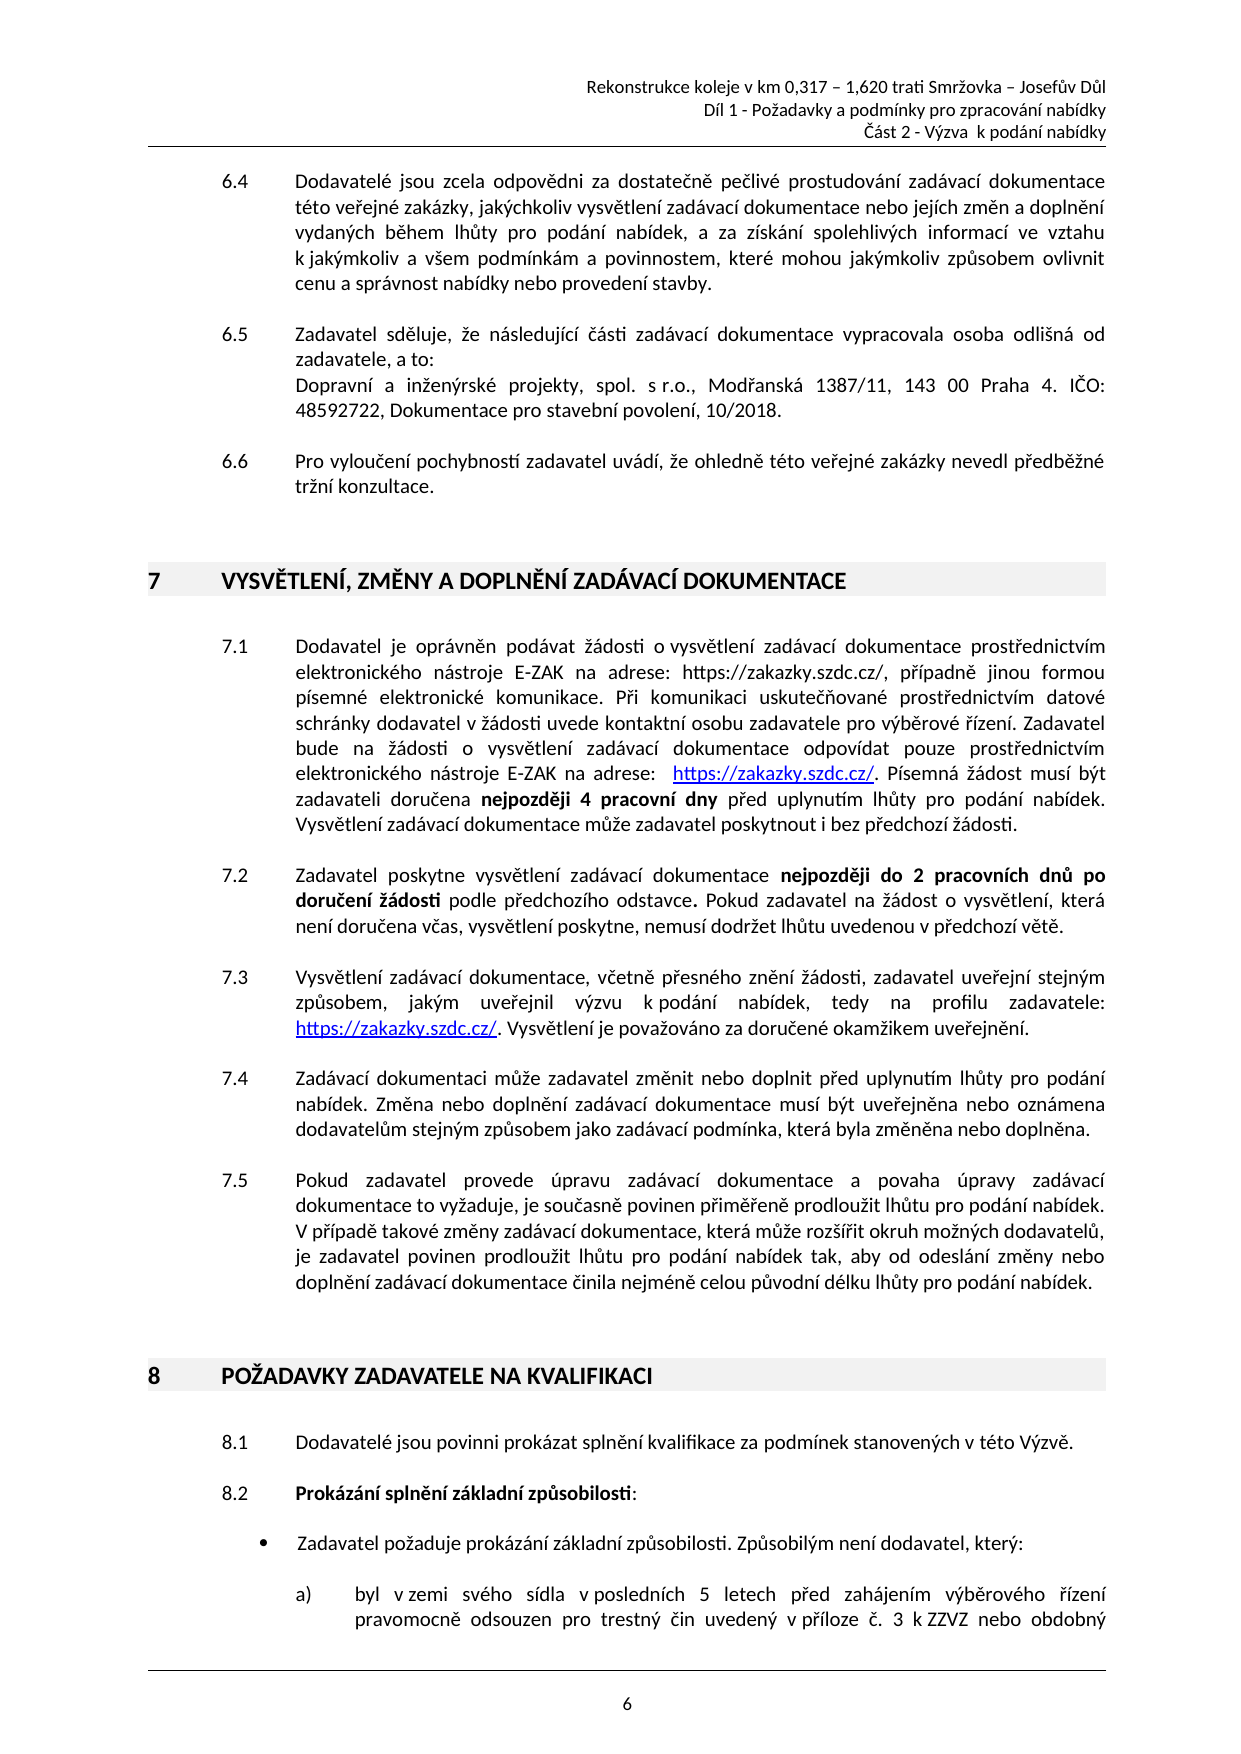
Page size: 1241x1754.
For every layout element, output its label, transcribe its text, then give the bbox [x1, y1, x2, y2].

list Zadavatel požaduje prokázání základní způsobilosti. Způsobilým není dodavatel, který: [260, 1531, 1106, 1556]
list Dodavatel je oprávněn podávat žádosti o vysvětlení zadávací dokumentace prostřednictvím elektronického nástroje E-ZAK na adrese: https://zakazky.szdc.cz/, případně jinou formou písemné elektronické komunikace. Při komunikaci uskutečňované prostřednictvím datové schránky dodavatel v žádosti uvede kontaktní osobu zadavatele pro výběrové řízení. Zadavatel bude na žádosti o vysvětlení zadávací dokumentace odpovídat pouze prostřednictvím elektronického nástroje E-ZAK na adrese: https://zakazky.szdc.cz/. Písemná žádost musí být zadavateli doručena nejpozději 4 pracovní dny před uplynutím lhůty pro podání nabídek. Vysvětlení zadávací dokumentace může zadavatel poskytnout i bez předchozí žádosti. [222, 633, 1106, 837]
list Zadavatel poskytne vysvětlení zadávací dokumentace nejpozději do 2 pracovních dnů po doručení žádosti podle předchozího odstavce. Pokud zadavatel na žádost o vysvětlení, která není doručena včas, vysvětlení poskytne, nemusí dodržet lhůtu uvedenou v předchozí větě. [222, 862, 1106, 938]
list Vysvětlení zadávací dokumentace, včetně přesného znění žádosti, zadavatel uveřejní stejným způsobem, jakým uveřejnil výzvu k podání nabídek, tedy na profilu zadavatele: https://zakazky.szdc.cz/. Vysvětlení je považováno za doručené okamžikem uveřejnění. [222, 964, 1106, 1040]
list Zadávací dokumentaci může zadavatel změnit nebo doplnit před uplynutím lhůty pro podání nabídek. Změna nebo doplnění zadávací dokumentace musí být uveřejněna nebo oznámena dodavatelům stejným způsobem jako zadávací podmínka, která byla změněna nebo doplněna. [222, 1066, 1106, 1142]
list Prokázání splnění základní způsobilosti: [222, 1480, 1106, 1505]
subtitle VYSVĚTLENÍ, ZMĚNY A DOPLNĚNÍ ZADÁVACÍ DOKUMENTACE [148, 562, 1106, 596]
subtitle POŽADAVKY ZADAVATELE NA KVALIFIKACI [148, 1358, 1106, 1391]
list Dodavatelé jsou zcela odpovědni za dostatečně pečlivé prostudování zadávací dokumentace této veřejné zakázky, jakýchkoliv vysvětlení zadávací dokumentace nebo jejích změn a doplnění vydaných během lhůty pro podání nabídek, a za získání spolehlivých informací ve vztahu k jakýmkoliv a všem podmínkám a povinnostem, které mohou jakýmkoliv způsobem ovlivnit cenu a správnost nabídky nebo provedení stavby. [222, 168, 1106, 296]
list Dodavatelé jsou povinni prokázat splnění kvalifikace za podmínek stanovených v této Výzvě. [222, 1429, 1106, 1454]
list Pro vyloučení pochybností zadavatel uvádí, že ohledně této veřejné zakázky nevedl předběžné tržní konzultace. [222, 448, 1106, 499]
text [295, 1581, 1106, 1632]
text Dopravní a inženýrské projekty, spol. s r.o., Modřanská 1387/11, 143 00 Praha 4. IČO: 48592722, Dokumentace pro stavební povolení, 10/2018. [295, 372, 1106, 423]
list Pokud zadavatel provede úpravu zadávací dokumentace a povaha úpravy zadávací dokumentace to vyžaduje, je současně povinen přiměřeně prodloužit lhůtu pro podání nabídek. V případě takové změny zadávací dokumentace, která může rozšířit okruh možných dodavatelů, je zadavatel povinen prodloužit lhůtu pro podání nabídek tak, aby od odeslání změny nebo doplnění zadávací dokumentace činila nejméně celou původní délku lhůty pro podání nabídek. [222, 1167, 1106, 1294]
list Zadavatel sděluje, že následující části zadávací dokumentace vypracovala osoba odlišná od zadavatele, a to: [222, 321, 1106, 372]
